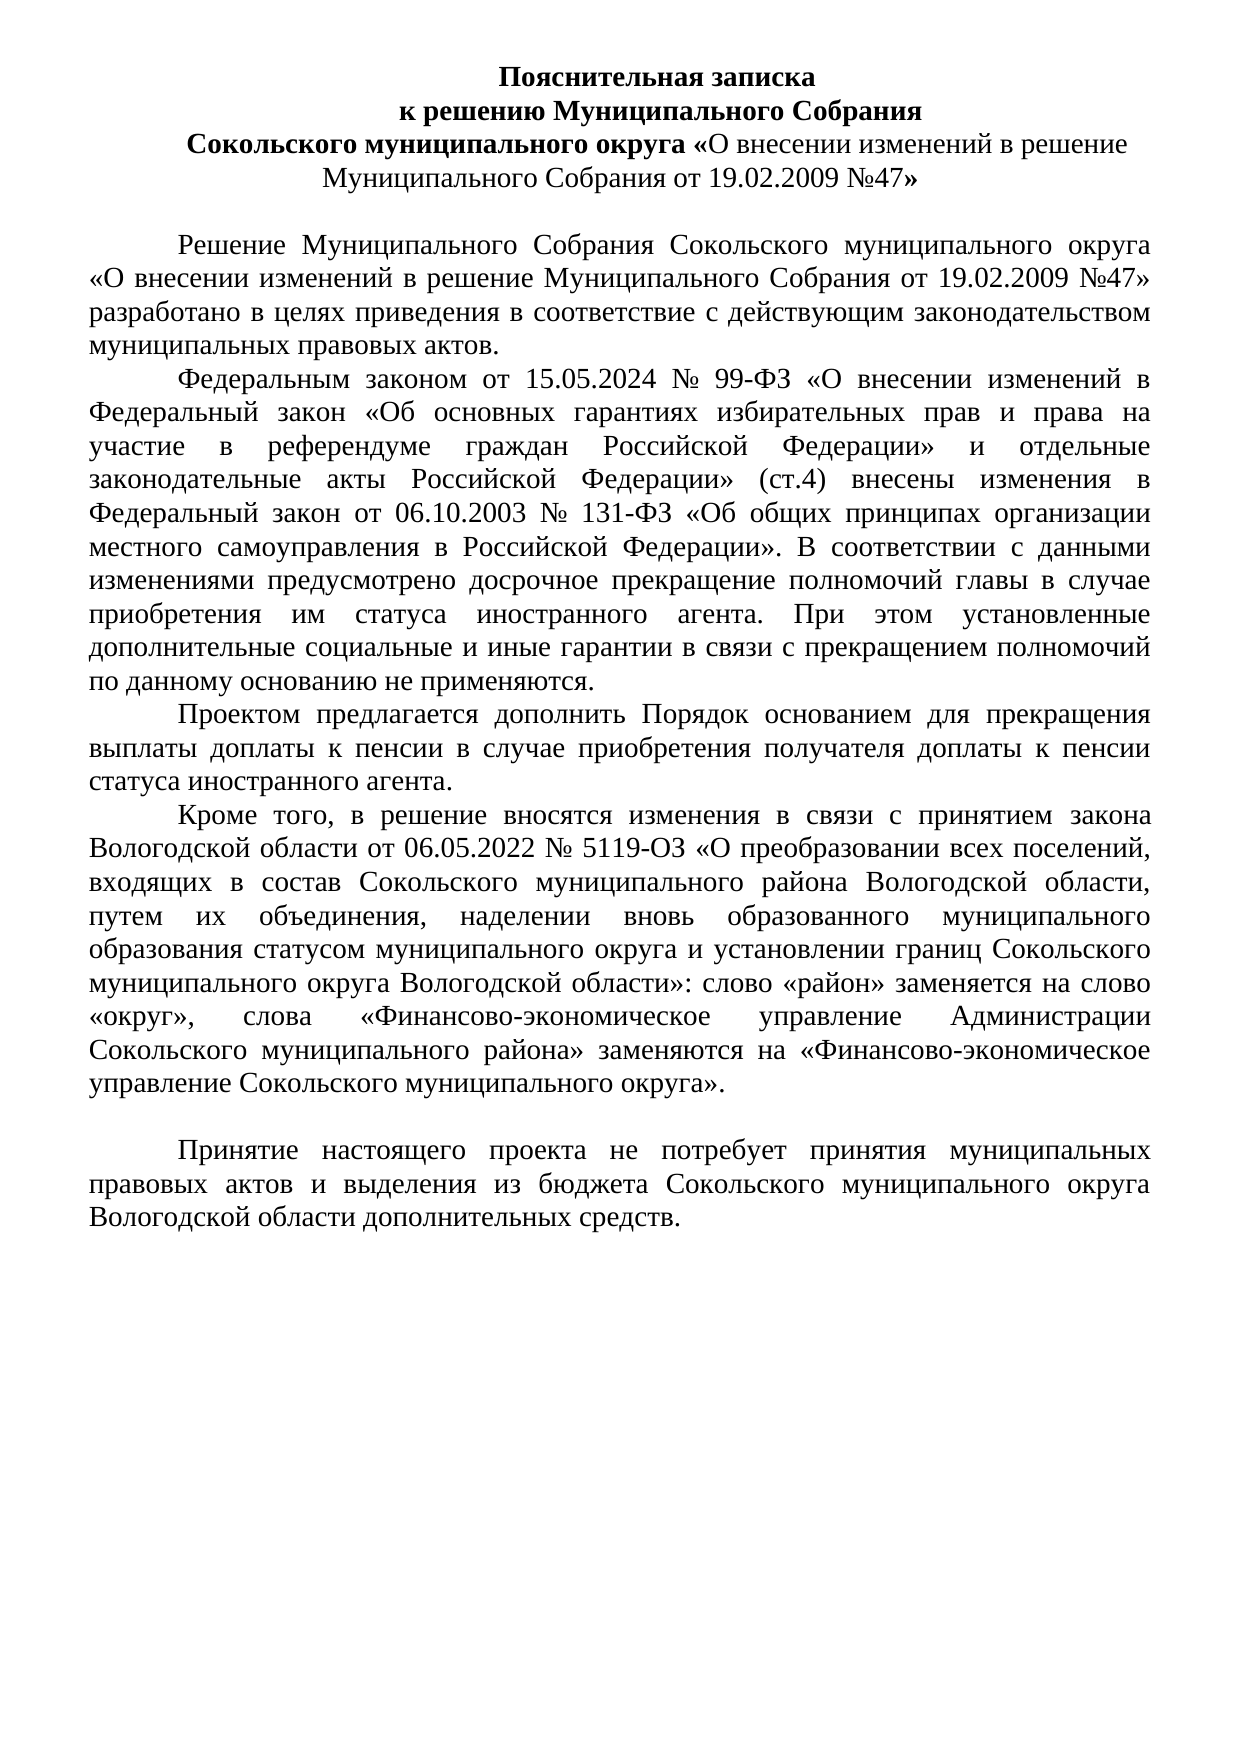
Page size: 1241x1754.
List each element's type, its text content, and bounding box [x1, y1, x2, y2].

text к решению Муниципального Собрания [88, 93, 1152, 126]
text Проектом предлагается дополнить Порядок основанием для прекращения выплаты доплаты к пенсии в случае приобретения получателя доплаты к пенсии статуса иностранного агента. [88, 696, 1152, 797]
text Кроме того, в решение вносятся изменения в связи с принятием закона Вологодской области от 06.05.2022 № 5119-ОЗ «О преобразовании всех поселений, входящих в состав Сокольского муниципального района Вологодской области, путем их объединения, наделении вновь образованного муниципального образования статусом муниципального округа и установлении границ Сокольского муниципального округа Вологодской области»: слово «район» заменяется на слово «округ», слова «Финансово-экономическое управление Администрации Сокольского муниципального района» заменяются на «Финансово-экономическое управление Сокольского муниципального округа». [88, 797, 1152, 1099]
text Принятие настоящего проекта не потребует принятия муниципальных правовых актов и выделения из бюджета Сокольского муниципального округа Вологодской области дополнительных средств. [88, 1132, 1152, 1233]
text Пояснительная записка [88, 59, 1152, 93]
text Решение Муниципального Собрания Сокольского муниципального округа «О внесении изменений в решение Муниципального Собрания от 19.02.2009 №47» разработано в целях приведения в соответствие с действующим законодательством муниципальных правовых актов. [88, 227, 1152, 361]
text Сокольского муниципального округа «О внесении изменений в решение Муниципального Собрания от 19.02.2009 №47» [88, 126, 1152, 193]
text Федеральным законом от 15.05.2024 № 99-ФЗ «О внесении изменений в Федеральный закон «Об основных гарантиях избирательных прав и права на участие в референдуме граждан Российской Федерации» и отдельные законодательные акты Российской Федерации» (ст.4) внесены изменения в Федеральный закон от 06.10.2003 № 131-ФЗ «Об общих принципах организации местного самоуправления в Российской Федерации». В соответствии с данными изменениями предусмотрено досрочное прекращение полномочий главы в случае приобретения им статуса иностранного агента. При этом установленные дополнительные социальные и иные гарантии в связи с прекращением полномочий по данному основанию не применяются. [88, 361, 1152, 696]
